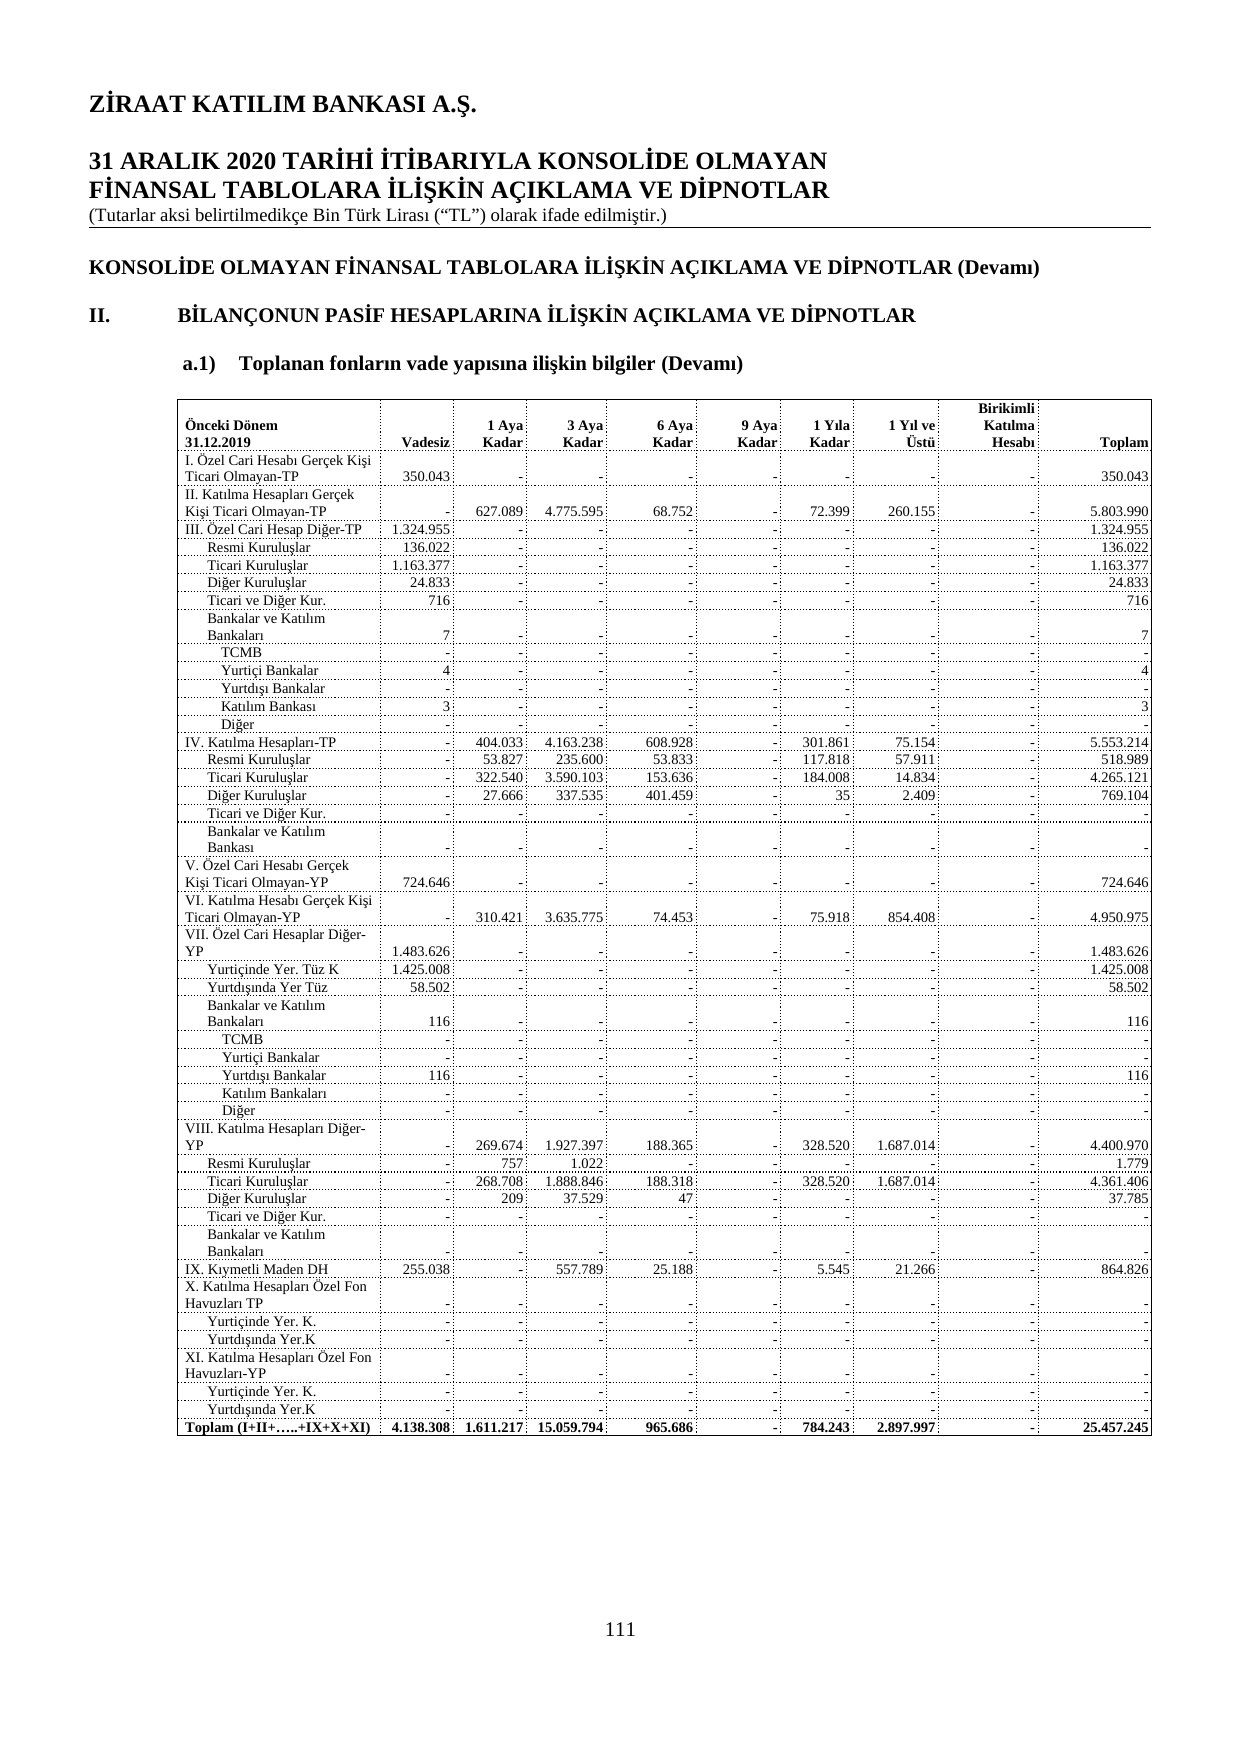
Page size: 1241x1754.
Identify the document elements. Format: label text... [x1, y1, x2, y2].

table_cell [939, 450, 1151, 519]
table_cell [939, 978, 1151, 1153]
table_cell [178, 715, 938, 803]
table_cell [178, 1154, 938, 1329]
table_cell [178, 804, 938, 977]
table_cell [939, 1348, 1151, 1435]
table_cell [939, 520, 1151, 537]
list a.1) Toplanan fonların vade yapısına ilişkin bilgiler (Devamı) [182, 351, 1152, 375]
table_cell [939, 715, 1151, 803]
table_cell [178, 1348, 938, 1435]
text KONSOLİDE OLMAYAN FİNANSAL TABLOLARA İLİŞKİN AÇIKLAMA VE DİPNOTLAR (Devamı) [89, 255, 1152, 279]
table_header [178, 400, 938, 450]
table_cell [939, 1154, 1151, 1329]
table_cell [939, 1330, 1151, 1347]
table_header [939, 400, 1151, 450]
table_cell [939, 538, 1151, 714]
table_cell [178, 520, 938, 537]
text II. BİLANÇONUN PASİF HESAPLARINA İLİŞKİN AÇIKLAMA VE DİPNOTLAR [89, 303, 1152, 327]
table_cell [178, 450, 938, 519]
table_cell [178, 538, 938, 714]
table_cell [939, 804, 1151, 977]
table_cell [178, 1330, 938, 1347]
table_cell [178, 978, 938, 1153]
